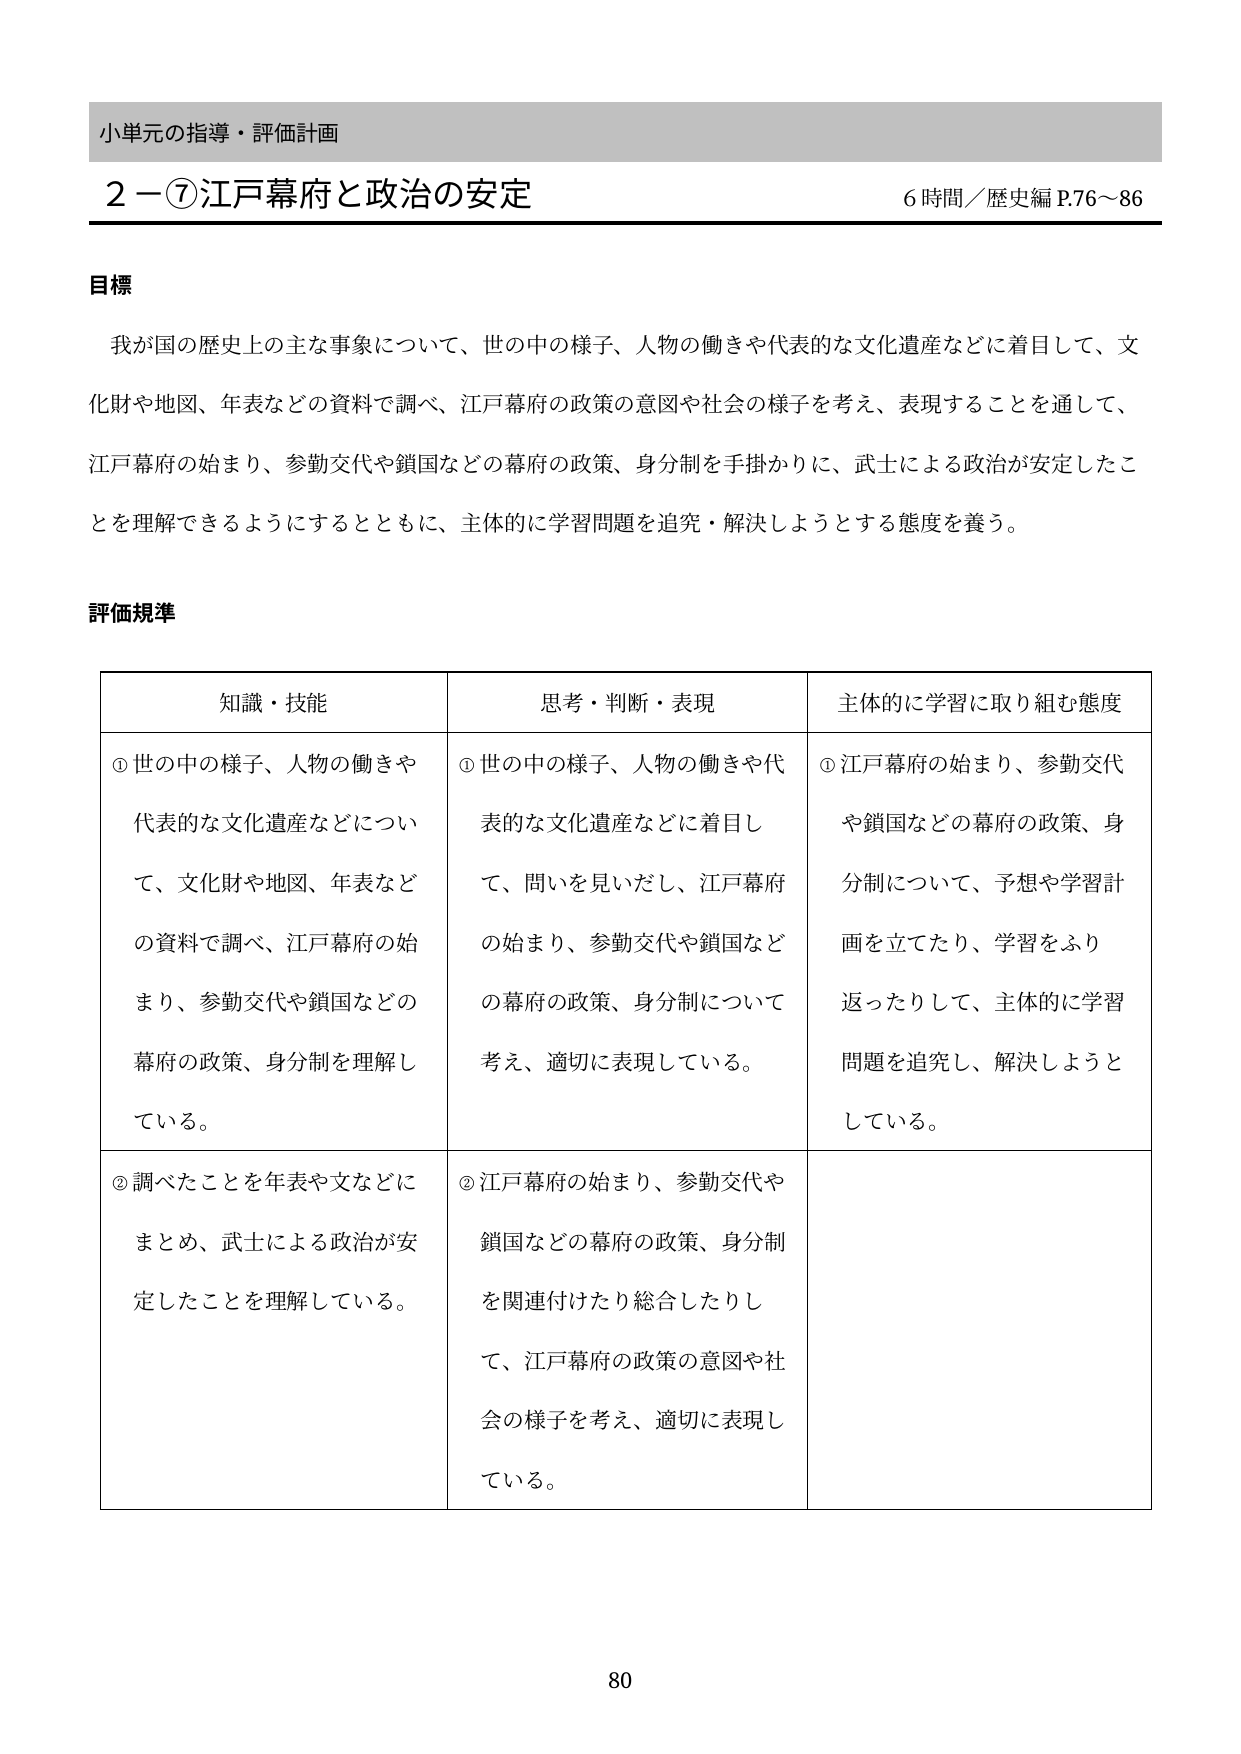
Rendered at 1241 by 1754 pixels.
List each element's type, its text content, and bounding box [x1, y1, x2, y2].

table_header 主体的に学習に取り組む態度 [808, 673, 1151, 732]
text 目標 [89, 254, 1152, 314]
table_header 知識・技能 [101, 673, 447, 732]
table_cell ②江戸幕府の始まり、参勤交代や鎖国などの幕府の政策、身分制を関連付けたり総合したりして、江戸幕府の政策の意図や社会の様子を考え、適切に表現している。 [448, 1151, 807, 1509]
table_cell [808, 1151, 1151, 1509]
table_header 思考・判断・表現 [448, 673, 807, 732]
table_cell ①世の中の様子、人物の働きや代表的な文化遺産などに着目して、問いを見いだし、江戸幕府の始まり、参勤交代や鎖国などの幕府の政策、身分制について考え、適切に表現している。 [448, 733, 807, 1150]
table_cell ①世の中の様子、人物の働きや代表的な文化遺産などについて、文化財や地図、年表などの資料で調べ、江戸幕府の始まり、参勤交代や鎖国などの幕府の政策、身分制を理解している。 [101, 733, 447, 1150]
table_header 小単元の指導・評価計画 [89, 102, 1162, 162]
table_cell ②調べたことを年表や文などにまとめ、武士による政治が安定したことを理解している。 [101, 1151, 447, 1509]
table_cell ２－⑦江戸幕府と政治の安定 ６時間／歴史編P.76～86 [89, 162, 1162, 221]
table_cell ①江戸幕府の始まり、参勤交代や鎖国などの幕府の政策、身分制について、予想や学習計画を立てたり、学習をふり返ったりして、主体的に学習問題を追究し、解決しようとしている。 [808, 733, 1151, 1150]
text 評価規準 [89, 582, 1152, 642]
text 我が国の歴史上の主な事象について、世の中の様子、人物の働きや代表的な文化遺産などに着目して、文化財や地図、年表などの資料で調べ、江戸幕府の政策の意図や社会の様子を考え、表現することを通して、江戸幕府の始まり、参勤交代や鎖国などの幕府の政策、身分制を手掛かりに、武士による政治が安定したことを理解できるようにするとともに、主体的に学習問題を追究・解決しようとする態度を養う。 [89, 314, 1152, 552]
